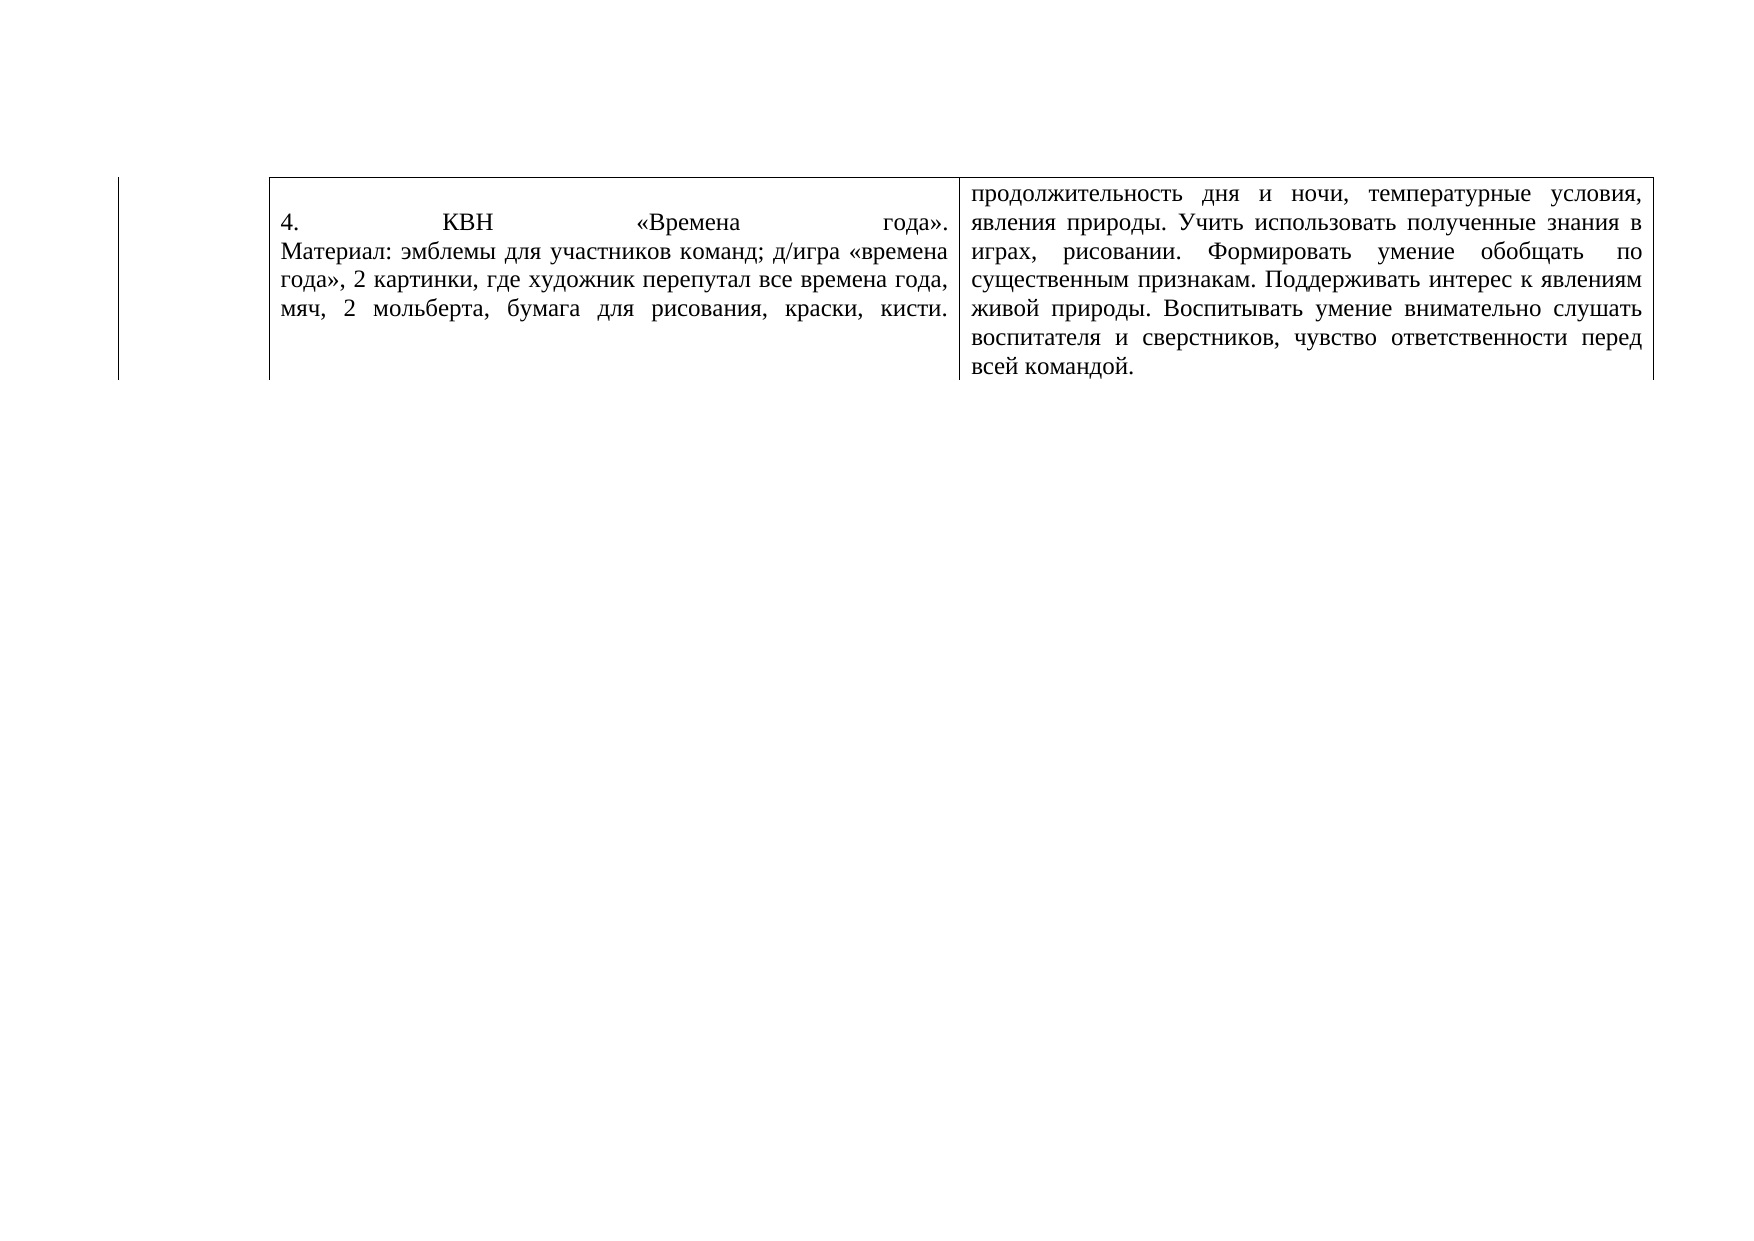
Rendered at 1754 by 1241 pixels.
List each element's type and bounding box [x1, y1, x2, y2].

table_cell [960, 178, 1653, 379]
table_cell [270, 178, 959, 379]
